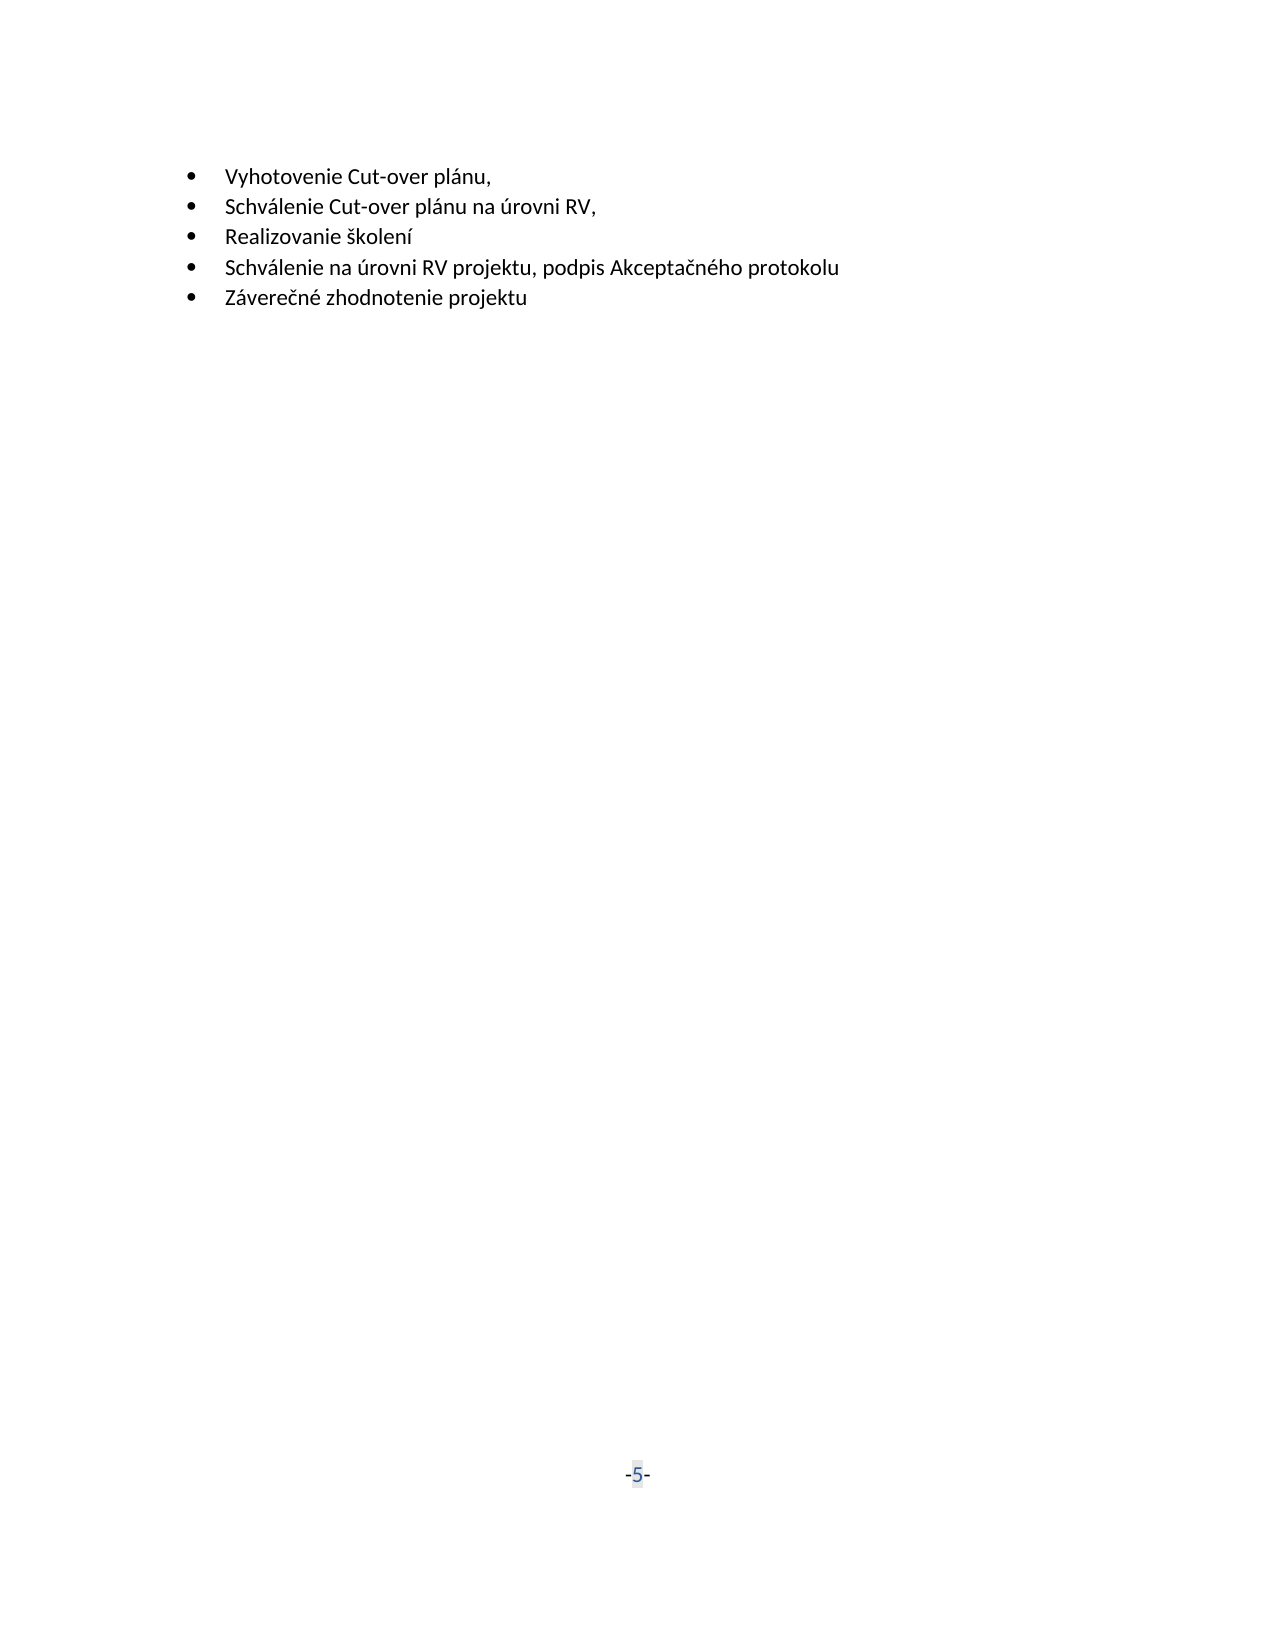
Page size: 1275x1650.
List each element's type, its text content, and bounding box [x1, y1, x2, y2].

list Schválenie Cut-over plánu na úrovni RV, [187, 192, 1125, 220]
list Záverečné zhodnotenie projektu [187, 283, 1125, 311]
list Schválenie na úrovni RV projektu, podpis Akceptačného protokolu [187, 253, 1125, 281]
list Realizovanie školení [187, 222, 1125, 251]
list Vyhotovenie Cut-over plánu, [187, 162, 1125, 190]
